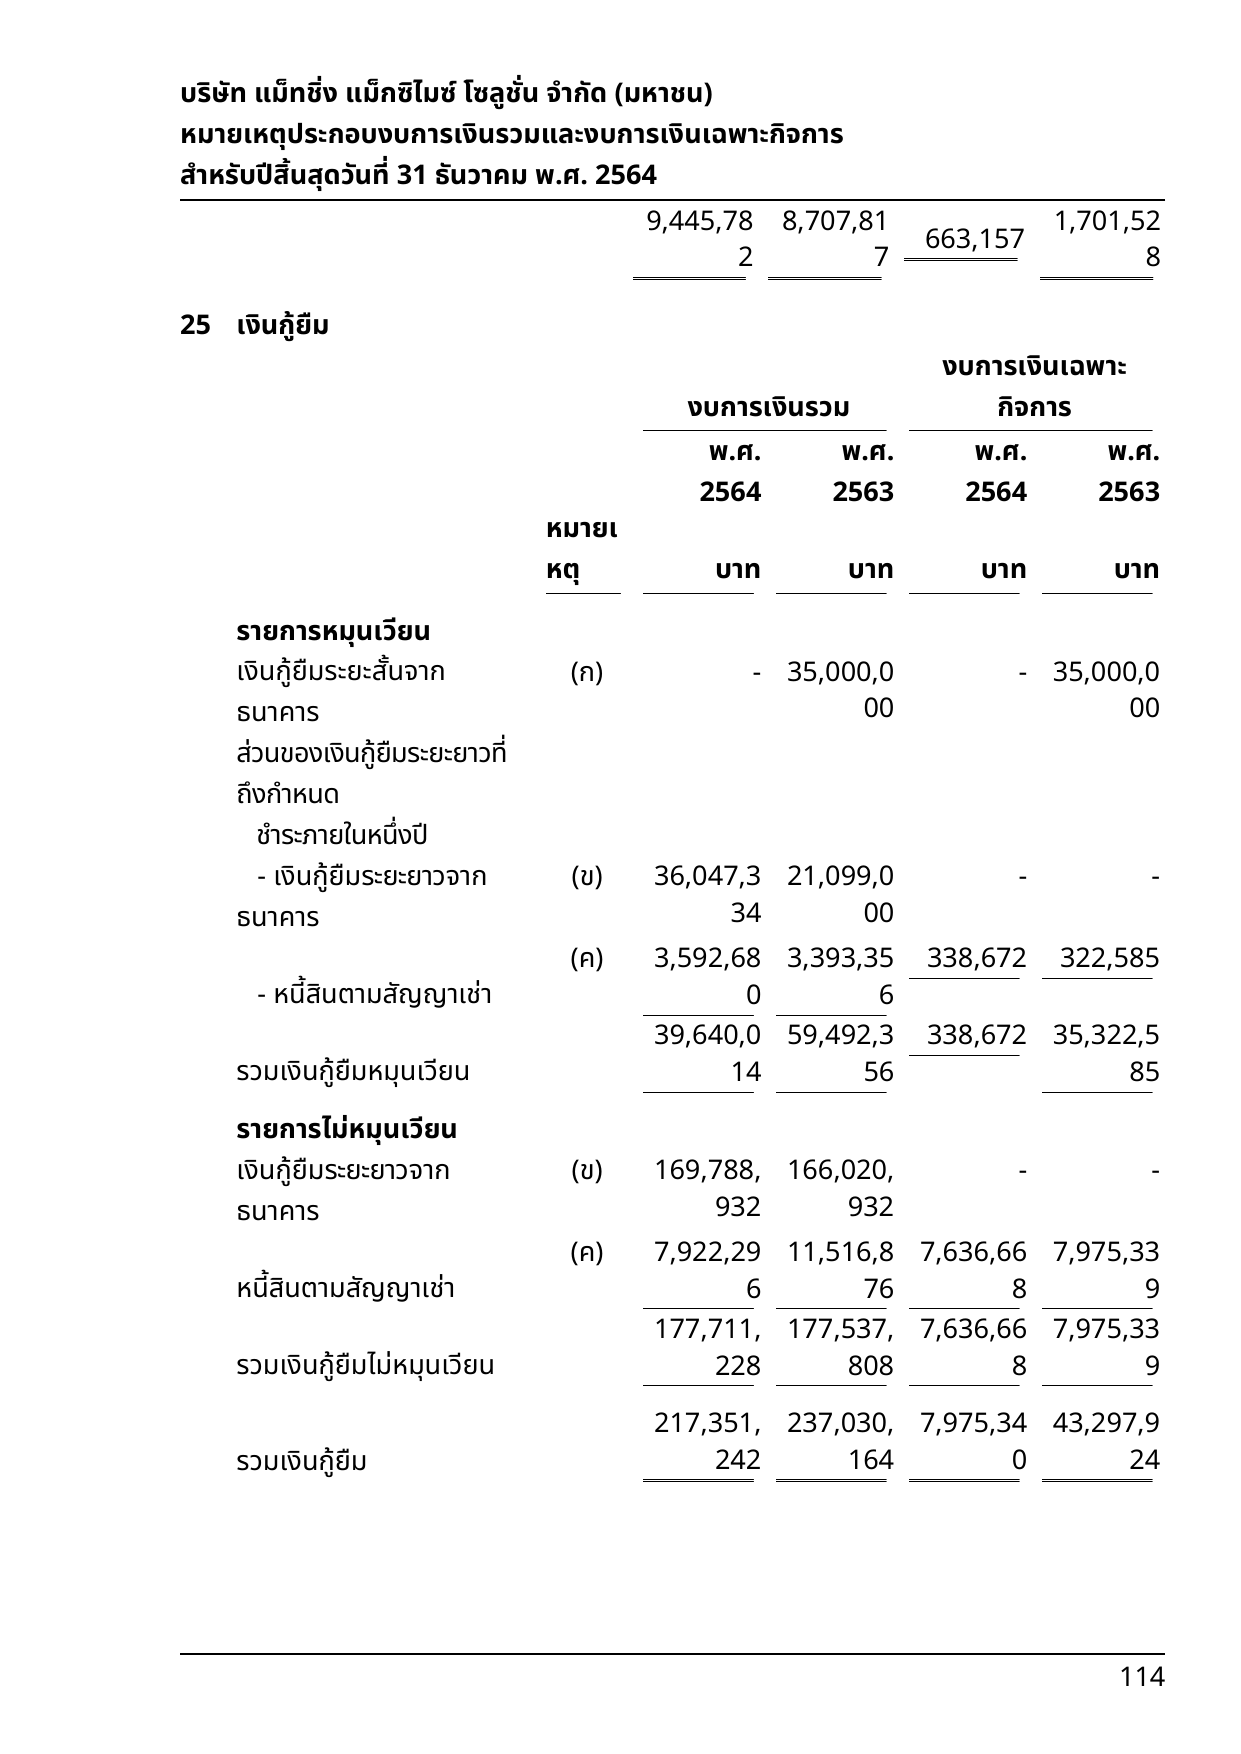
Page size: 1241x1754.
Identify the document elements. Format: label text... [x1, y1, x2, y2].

text 25 เงินกู้ยืม [180, 305, 1165, 346]
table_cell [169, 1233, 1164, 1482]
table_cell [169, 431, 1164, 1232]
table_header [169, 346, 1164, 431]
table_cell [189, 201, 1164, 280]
